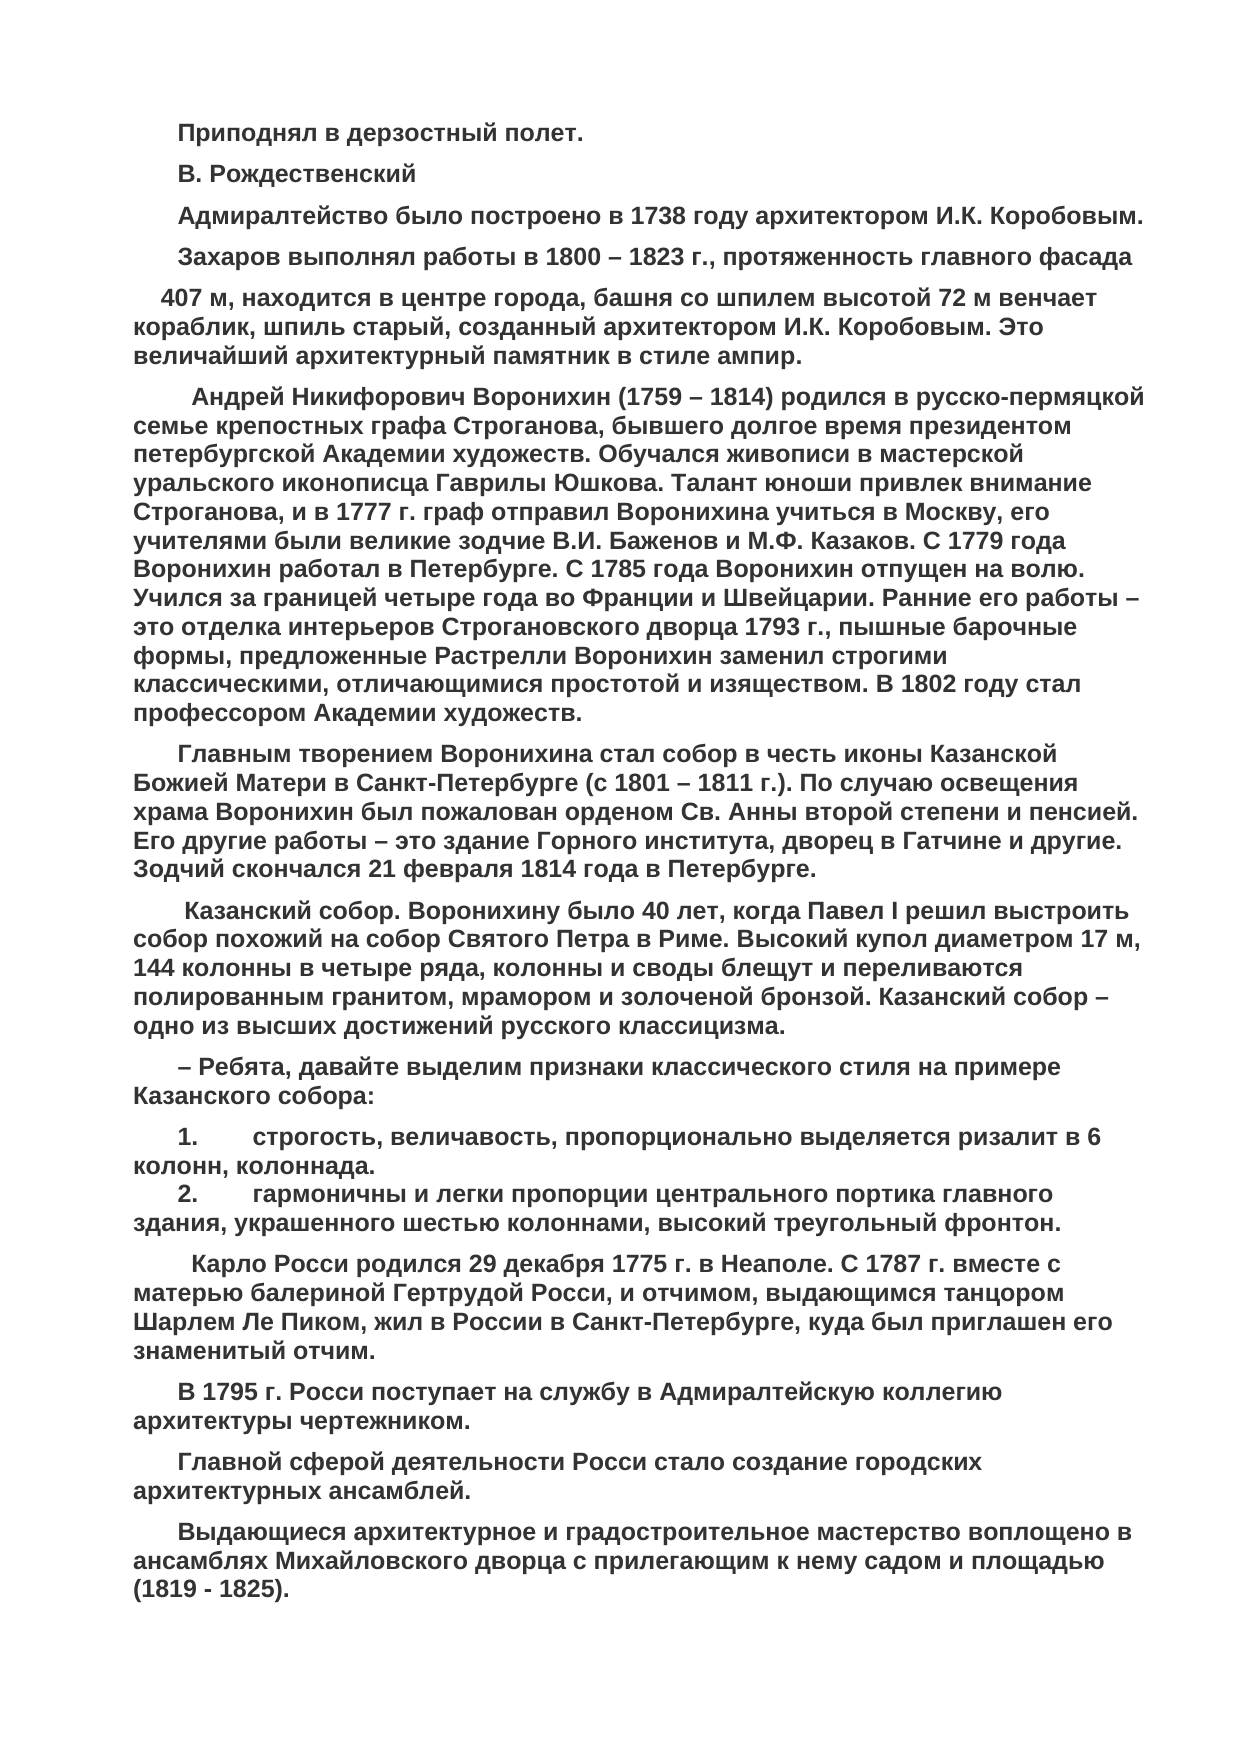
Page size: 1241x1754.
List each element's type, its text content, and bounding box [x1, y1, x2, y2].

text В 1795 г. Росси поступает на службу в Адмиралтейскую коллегию архитектуры чертежником. [133, 1377, 1152, 1434]
text Выдающиеся архитектурное и градостроительное мастерство воплощено в ансамблях Михайловского дворца с прилегающим к нему садом и площадью (1819 - 1825). [133, 1517, 1152, 1603]
text 407 м, находится в центре города, башня со шпилем высотой 72 м венчает кораблик, шпиль старый, созданный архитектором И.К. Коробовым. Это величайший архитектурный памятник в стиле ампир. [133, 283, 1152, 369]
list гармоничны и легки пропорции центрального портика главного здания, украшенного шестью колоннами, высокий треугольный фронтон. [133, 1179, 1152, 1237]
list строгость, величавость, пропорционально выделяется ризалит в 6 колонн, колоннада. [133, 1122, 1152, 1179]
text Адмиралтейство было построено в 1738 году архитектором И.К. Коробовым. [133, 201, 1152, 229]
text – Ребята, давайте выделим признаки классического стиля на примере Казанского собора: [133, 1052, 1152, 1109]
text Главной сферой деятельности Росси стало создание городских архитектурных ансамблей. [133, 1447, 1152, 1504]
text Андрей Никифорович Воронихин (1759 – 1814) родился в русско-пермяцкой семье крепостных графа Строганова, бывшего долгое время президентом петербургской Академии художеств. Обучался живописи в мастерской уральского иконописца Гаврилы Юшкова. Талант юноши привлек внимание Строганова, и в 1777 г. граф отправил Воронихина учиться в Москву, его учителями были великие зодчие В.И. Баженов и М.Ф. Казаков. С 1779 года Воронихин работал в Петербурге. С 1785 года Воронихин отпущен на волю. Учился за границей четыре года во Франции и Швейцарии. Ранние его работы – это отделка интерьеров Строгановского дворца 1793 г., пышные барочные формы, предложенные Растрелли Воронихин заменил строгими классическими, отличающимися простотой и изяществом. В 1802 году стал профессором Академии художеств. [133, 382, 1152, 727]
text Приподнял в дерзостный полет. [133, 118, 1152, 147]
text Карло Росси родился 29 декабря 1775 г. в Неаполе. С 1787 г. вместе с матерью балериной Гертрудой Росси, и отчимом, выдающимся танцором Шарлем Ле Пиком, жил в России в Санкт-Петербурге, куда был приглашен его знаменитый отчим. [133, 1249, 1152, 1364]
text В. Рождественский [133, 159, 1152, 188]
text Главным творением Воронихина стал собор в честь иконы Казанской Божией Матери в Санкт-Петербурге (с 1801 – 1811 г.). По случаю освещения храма Воронихин был пожалован орденом Св. Анны второй степени и пенсией. Его другие работы – это здание Горного института, дворец в Гатчине и другие. Зодчий скончался 21 февраля 1814 года в Петербурге. [133, 739, 1152, 883]
text Захаров выполнял работы в 1800 – 1823 г., протяженность главного фасада [133, 242, 1152, 271]
text Казанский собор. Воронихину было 40 лет, когда Павел I решил выстроить собор похожий на собор Святого Петра в Риме. Высокий купол диаметром 17 м, 144 колонны в четыре ряда, колонны и своды блещут и переливаются полированным гранитом, мрамором и золоченой бронзой. Казанский собор – одно из высших достижений русского классицизма. [133, 896, 1152, 1039]
